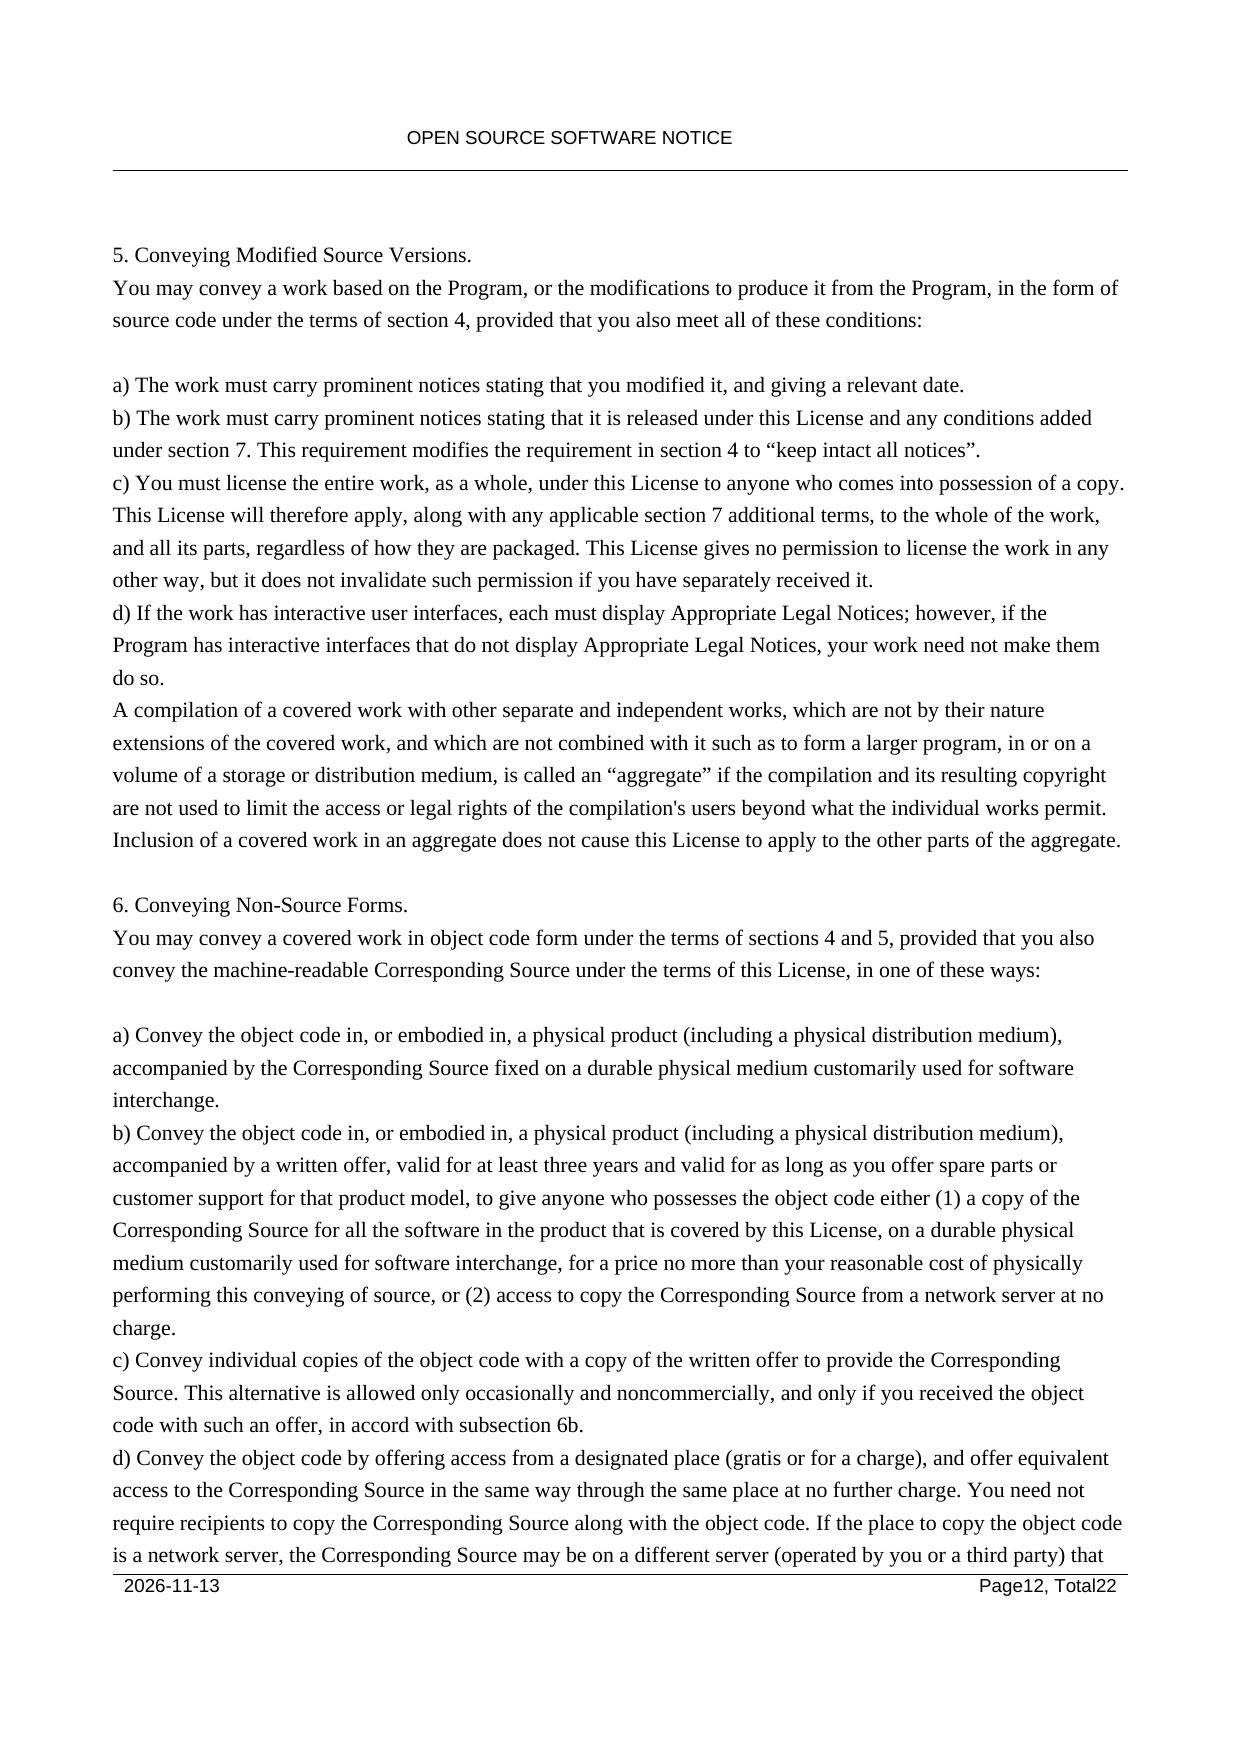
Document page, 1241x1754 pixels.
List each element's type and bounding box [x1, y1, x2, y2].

text [112, 206, 1128, 1571]
